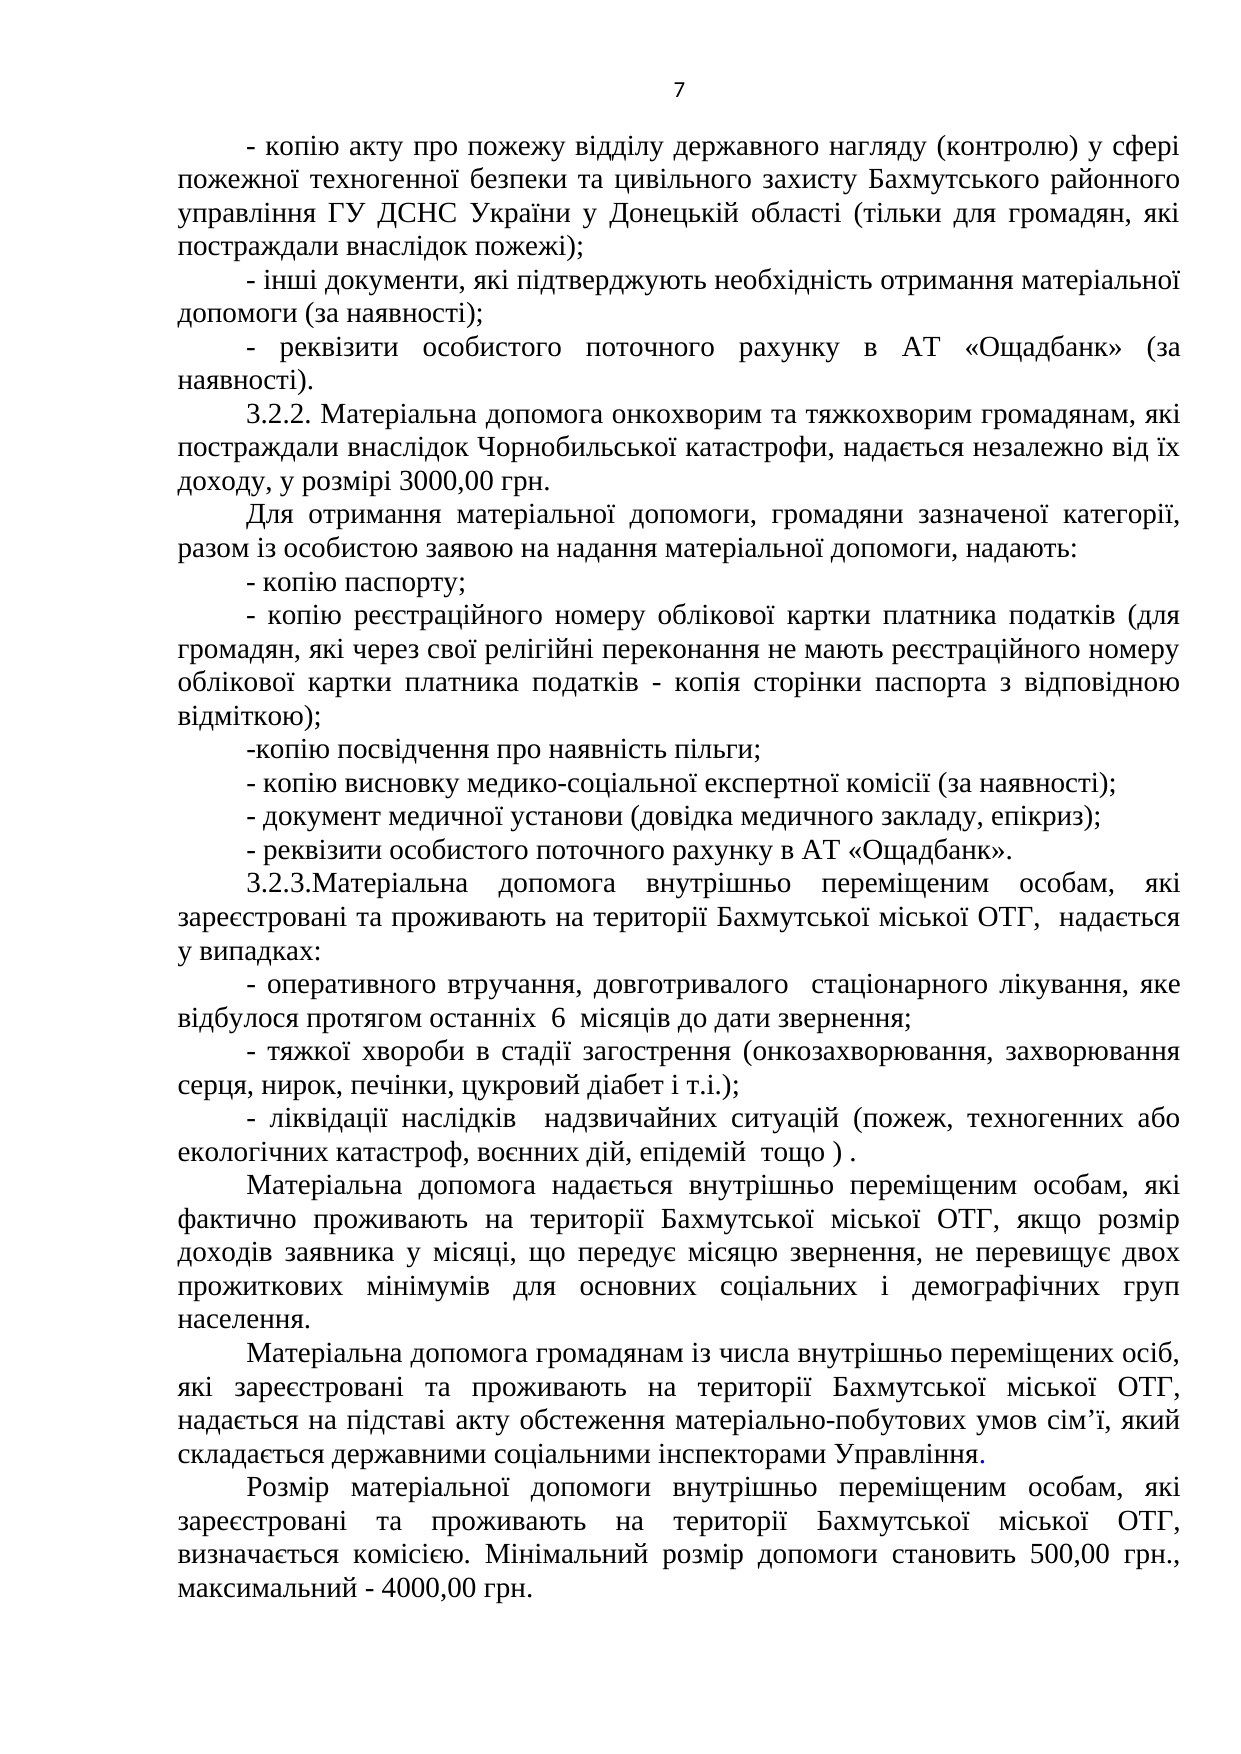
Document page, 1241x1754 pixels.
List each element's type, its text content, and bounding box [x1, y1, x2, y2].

text 3.2.2. Матеріальна допомога онкохворим та тяжкохворим громадянам, які постраждали внаслідок Чорнобильської катастрофи, надається незалежно від їх доходу, у розмірі 3000,00 грн. [177, 396, 1181, 497]
text - копію акту про пожежу відділу державного нагляду (контролю) у сфері пожежної техногенної безпеки та цивільного захисту Бахмутського районного управління ГУ ДСНС України у Донецькій області (тільки для громадян, які постраждали внаслідок пожежі); [177, 128, 1181, 262]
text -копію посвідчення про наявність пільги; [177, 731, 1181, 765]
text - тяжкої хвороби в стадії загострення (онкозахворювання, захворювання серця, нирок, печінки, цукровий діабет і т.і.); [177, 1033, 1181, 1100]
text Матеріальна допомога надається внутрішньо переміщеним особам, які фактично проживають на території Бахмутської міської ОТГ, якщо розмір доходів заявника у місяці, що передує місяцю звернення, не перевищує двох прожиткових мінімумів для основних соціальних і демографічних груп населення. [177, 1167, 1181, 1335]
text - інші документи, які підтверджують необхідність отримання матеріальної допомоги (за наявності); [177, 262, 1181, 329]
text - копію паспорту; [177, 564, 1181, 597]
text 3.2.3.Матеріальна допомога внутрішньо переміщеним особам, які зареєстровані та проживають на території Бахмутської міської ОТГ, надається у випадках: [177, 866, 1181, 966]
text Для отримання матеріальної допомоги, громадяни зазначеної категорії, разом із особистою заявою на надання матеріальної допомоги, надають: [177, 497, 1181, 564]
text Матеріальна допомога громадянам із числа внутрішньо переміщених осіб, які зареєстровані та проживають на території Бахмутської міської ОТГ, надається на підставі акту обстеження матеріально-побутових умов сім’ї, який складається державними соціальними інспекторами Управління. [177, 1335, 1181, 1469]
text - ліквідації наслідків надзвичайних ситуацій (пожеж, техногенних або екологічних катастроф, воєнних дій, епідемій тощо ) . [177, 1100, 1181, 1167]
text - документ медичної установи (довідка медичного закладу, епікриз); [177, 798, 1181, 832]
text - копію реєстраційного номеру облікової картки платника податків (для громадян, які через свої релігійні переконання не мають реєстраційного номеру облікової картки платника податків - копія сторінки паспорта з відповідною відміткою); [177, 597, 1181, 731]
text - реквізити особистого поточного рахунку в АТ «Ощадбанк» (за наявності). [177, 329, 1181, 396]
text - оперативного втручання, довготривалого стаціонарного лікування, яке відбулося протягом останніх 6 місяців до дати звернення; [177, 966, 1181, 1033]
text - реквізити особистого поточного рахунку в АТ «Ощадбанк». [177, 832, 1181, 866]
text Розмір матеріальної допомоги внутрішньо переміщеним особам, які зареєстровані та проживають на території Бахмутської міської ОТГ, визначається комісією. Мінімальний розмір допомоги становить 500,00 грн., максимальний - 4000,00 грн. [177, 1469, 1181, 1603]
text - копію висновку медико-соціальної експертної комісії (за наявності); [177, 765, 1181, 798]
